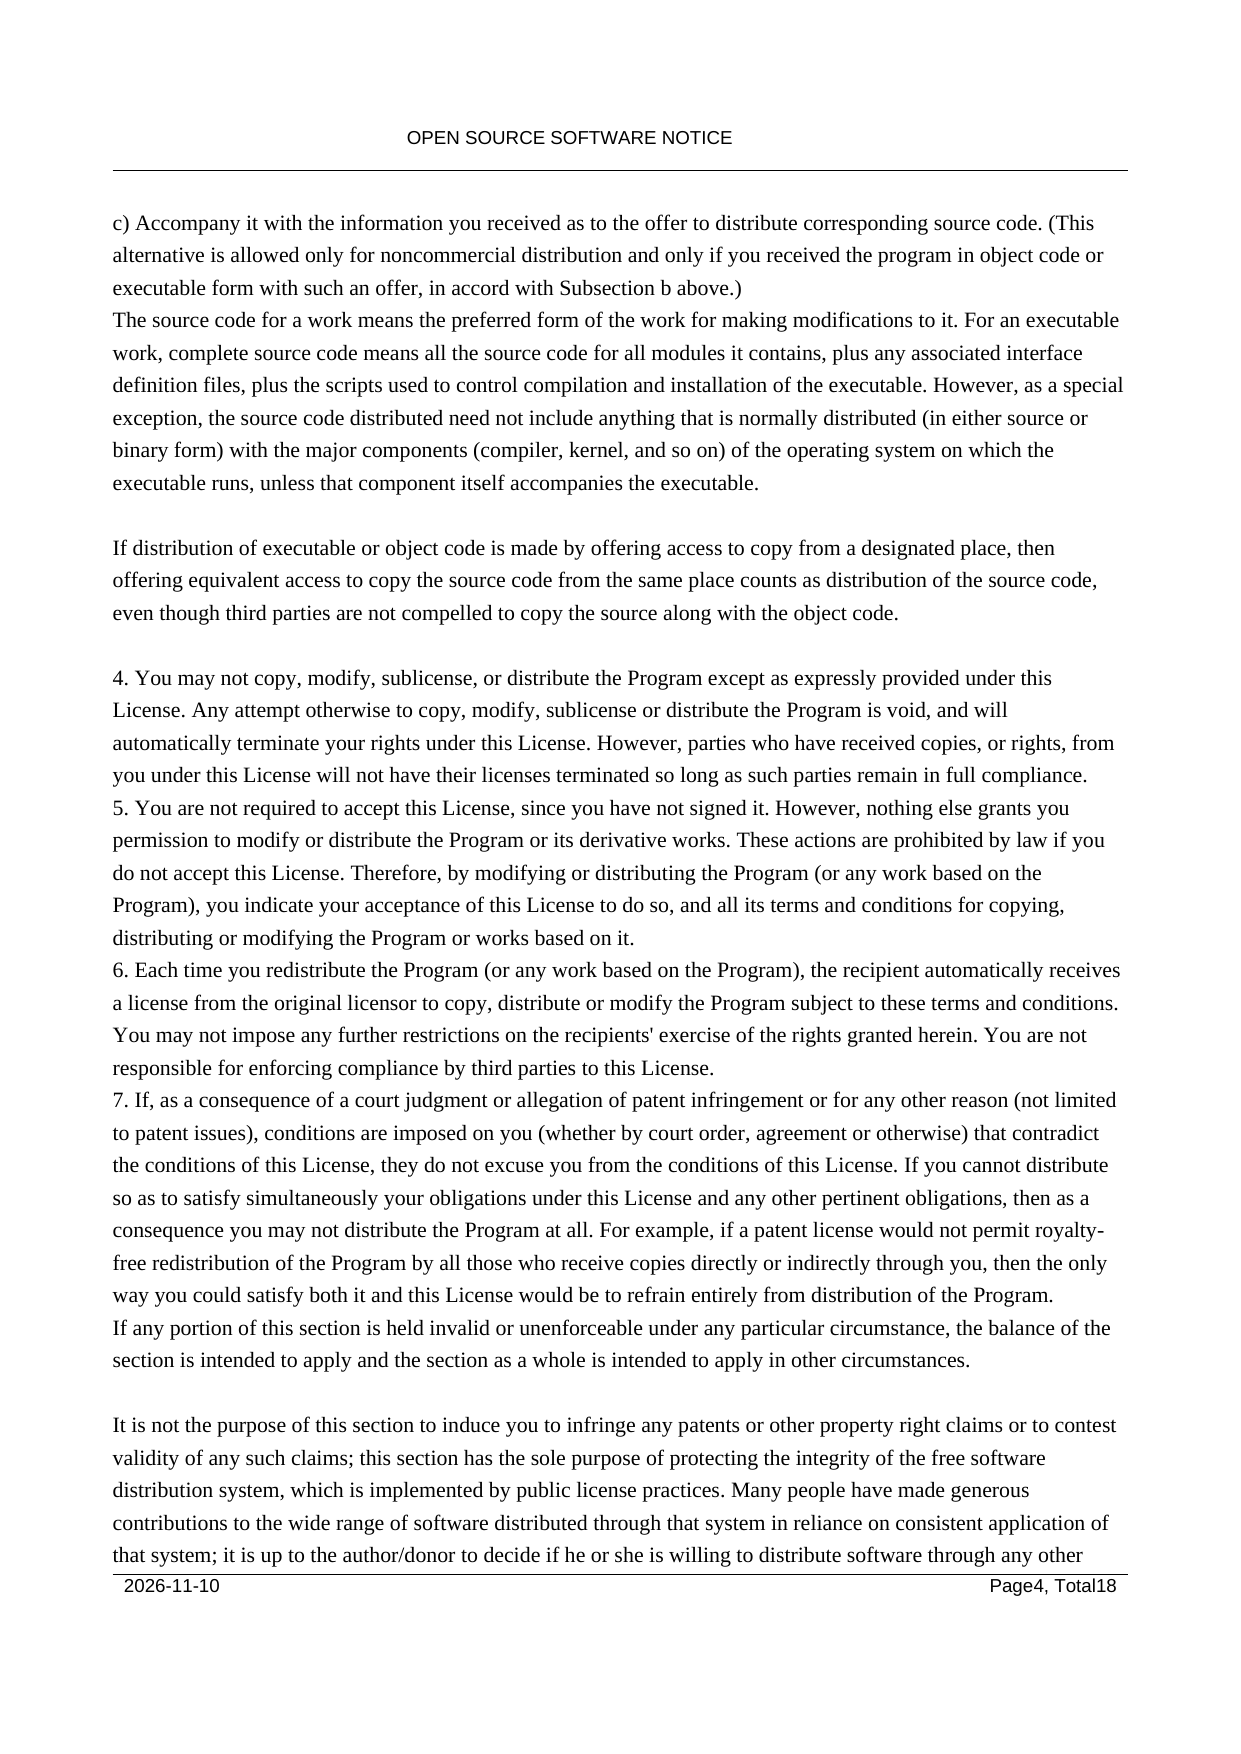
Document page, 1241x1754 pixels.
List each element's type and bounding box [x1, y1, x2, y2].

text [112, 206, 1128, 1571]
